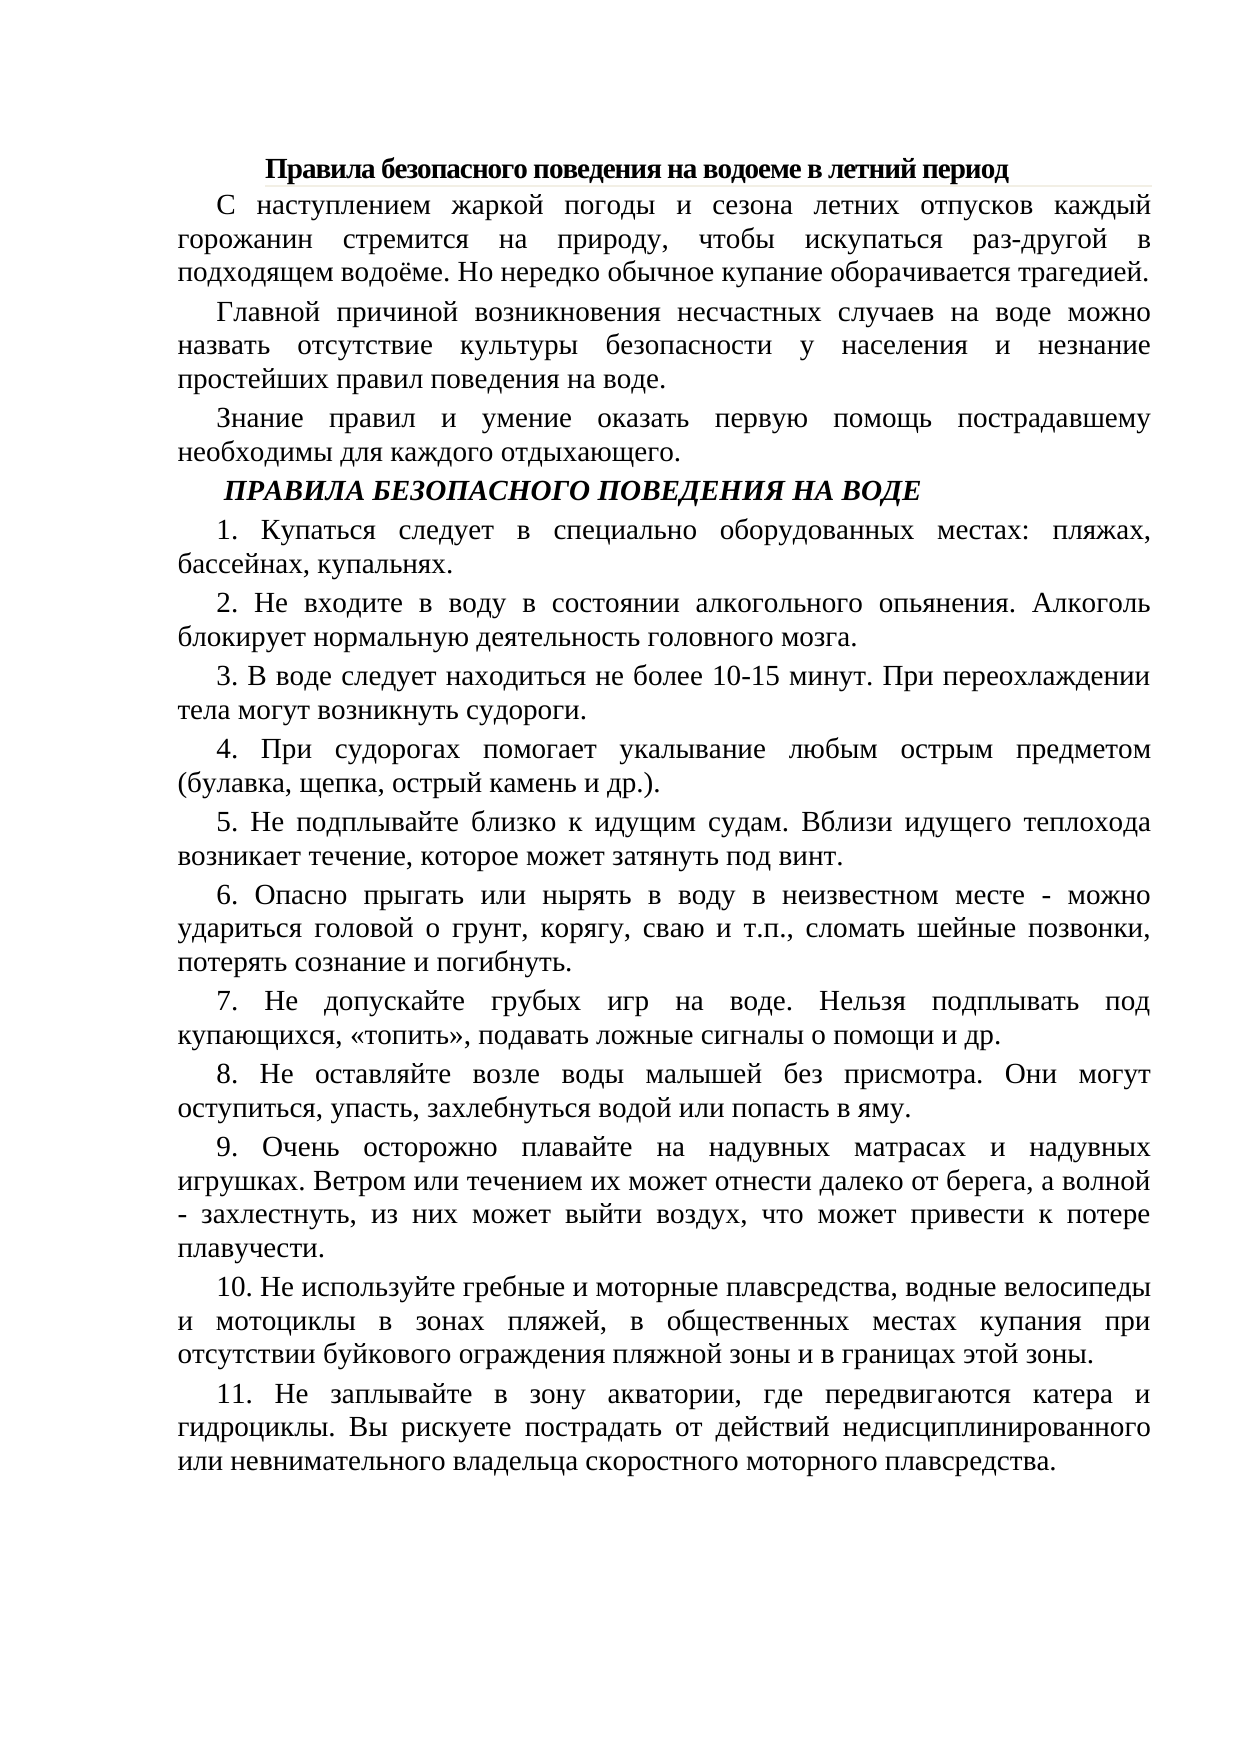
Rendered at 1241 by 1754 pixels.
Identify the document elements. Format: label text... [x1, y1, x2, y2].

text Знание правил и умение оказать первую помощь пострадавшему необходимы для каждого отдыхающего. [177, 400, 1152, 467]
text 3. В воде следует находиться не более 10-15 минут. При переохлаждении тела могут возникнуть судороги. [177, 658, 1152, 725]
text 10. Не используйте гребные и моторные плавсредства, водные велосипеды и мотоциклы в зонах пляжей, в общественных местах купания при отсутствии буйкового ограждения пляжной зоны и в границах этой зоны. [177, 1269, 1152, 1370]
text ПРАВИЛА БЕЗОПАСНОГО ПОВЕДЕНИЯ НА ВОДЕ [177, 473, 1152, 507]
text 9. Очень осторожно плавайте на надувных матрасах и надувных игрушках. Ветром или течением их может отнести далеко от берега, а волной - захлестнуть, из них может выйти воздух, что может привести к потере плавучести. [177, 1129, 1152, 1263]
text Правила безопасного поведения на водоеме в летний период [265, 118, 1152, 185]
text 8. Не оставляйте возле воды малышей без присмотра. Они могут оступиться, упасть, захлебнуться водой или попасть в яму. [177, 1056, 1152, 1123]
text 7. Не допускайте грубых игр на воде. Нельзя подплывать под купающихся, «топить», подавать ложные сигналы о помощи и др. [177, 983, 1152, 1051]
text 2. Не входите в воду в состоянии алкогольного опьянения. Алкоголь блокирует нормальную деятельность головного мозга. [177, 585, 1152, 652]
text 1. Купаться следует в специально оборудованных местах: пляжах, бассейнах, купальнях. [177, 512, 1152, 579]
text С наступлением жаркой погоды и сезона летних отпусков каждый горожанин стремится на природу, чтобы искупаться раз-другой в подходящем водоёме. Но нередко обычное купание оборачивается трагедией. [177, 187, 1152, 288]
text 11. Не заплывайте в зону акватории, где передвигаются катера и гидроциклы. Вы рискуете пострадать от действий недисциплинированного или невнимательного владельца скоростного моторного плавсредства. [177, 1376, 1152, 1476]
text 6. Опасно прыгать или нырять в воду в неизвестном месте - можно удариться головой о грунт, корягу, сваю и т.п., сломать шейные позвонки, потерять сознание и погибнуть. [177, 877, 1152, 978]
text 5. Не подплывайте близко к идущим судам. Вблизи идущего теплохода возникает течение, которое может затянуть под винт. [177, 804, 1152, 871]
text 4. При судорогах помогает укалывание любым острым предметом (булавка, щепка, острый камень и др.). [177, 731, 1152, 798]
text Главной причиной возникновения несчастных случаев на воде можно назвать отсутствие культуры безопасности у населения и незнание простейших правил поведения на воде. [177, 294, 1152, 394]
